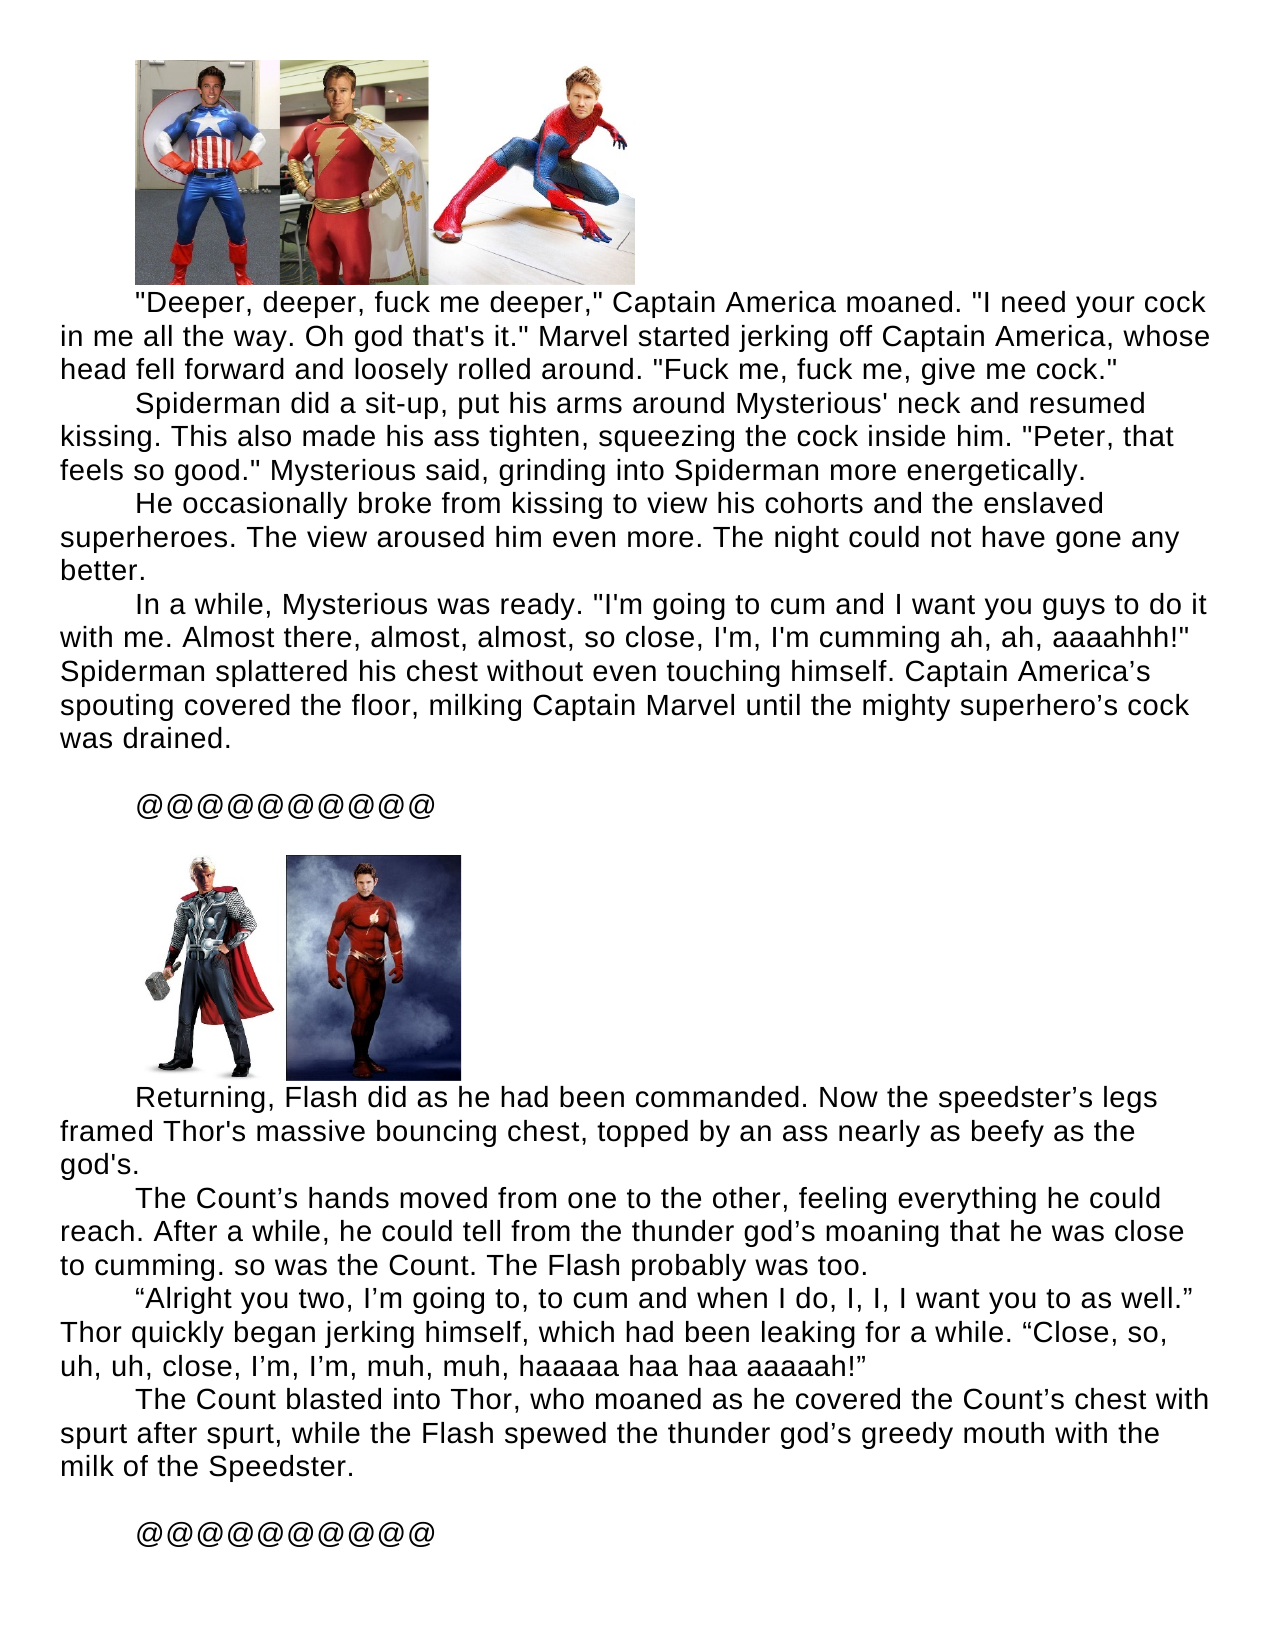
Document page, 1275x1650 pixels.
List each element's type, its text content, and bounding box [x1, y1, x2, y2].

picture [135, 855, 462, 1081]
text Spiderman did a sit-up, put his arms around Mysterious' neck and resumed kissing. This also made his ass tighten, squeezing the cock inside him. "Peter, that feels so good." Mysterious said, grinding into Spiderman more energetically. [60, 386, 1215, 486]
text In a while, Mysterious was ready. "I'm going to cum and I want you guys to do it with me. Almost there, almost, almost, so close, I'm, I'm cumming ah, ah, aaaahhh!" Spiderman splattered his chest without even touching himself. Captain America’s spouting covered the floor, milking Captain Marvel until the mighty superhero’s cock was drained. [60, 587, 1215, 754]
text "Deeper, deeper, fuck me deeper," Captain America moaned. "I need your cock in me all the way. Oh god that's it." Marvel started jerking off Captain America, whose head fell forward and loosely rolled around. "Fuck me, fuck me, give me cock." [60, 285, 1215, 386]
text Returning, Flash did as he had been commanded. Now the speedster’s legs framed Thor's massive bouncing chest, topped by an ass nearly as beefy as the god's. [60, 1080, 1215, 1181]
picture [135, 60, 635, 285]
text The Count blasted into Thor, who moaned as he covered the Count’s chest with spurt after spurt, while the Flash spewed the thunder god’s greedy mouth with the milk of the Speedster. [60, 1382, 1215, 1483]
text The Count’s hands moved from one to the other, feeling everything he could reach. After a while, he could tell from the thunder god’s moaning that he was close to cumming. so was the Count. The Flash probably was too. [60, 1181, 1215, 1281]
text He occasionally broke from kissing to view his cohorts and the enslaved superheroes. The view aroused him even more. The night could not have gone any better. [60, 486, 1215, 587]
text @@@@@@@@@@ [60, 1516, 1215, 1550]
text “Alright you two, I’m going to, to cum and when I do, I, I, I want you to as well.” Thor quickly began jerking himself, which had been leaking for a while. “Close, so, uh, uh, close, I’m, I’m, muh, muh, haaaaa haa haa aaaaah!” [60, 1281, 1215, 1382]
text @@@@@@@@@@ [60, 788, 1215, 822]
